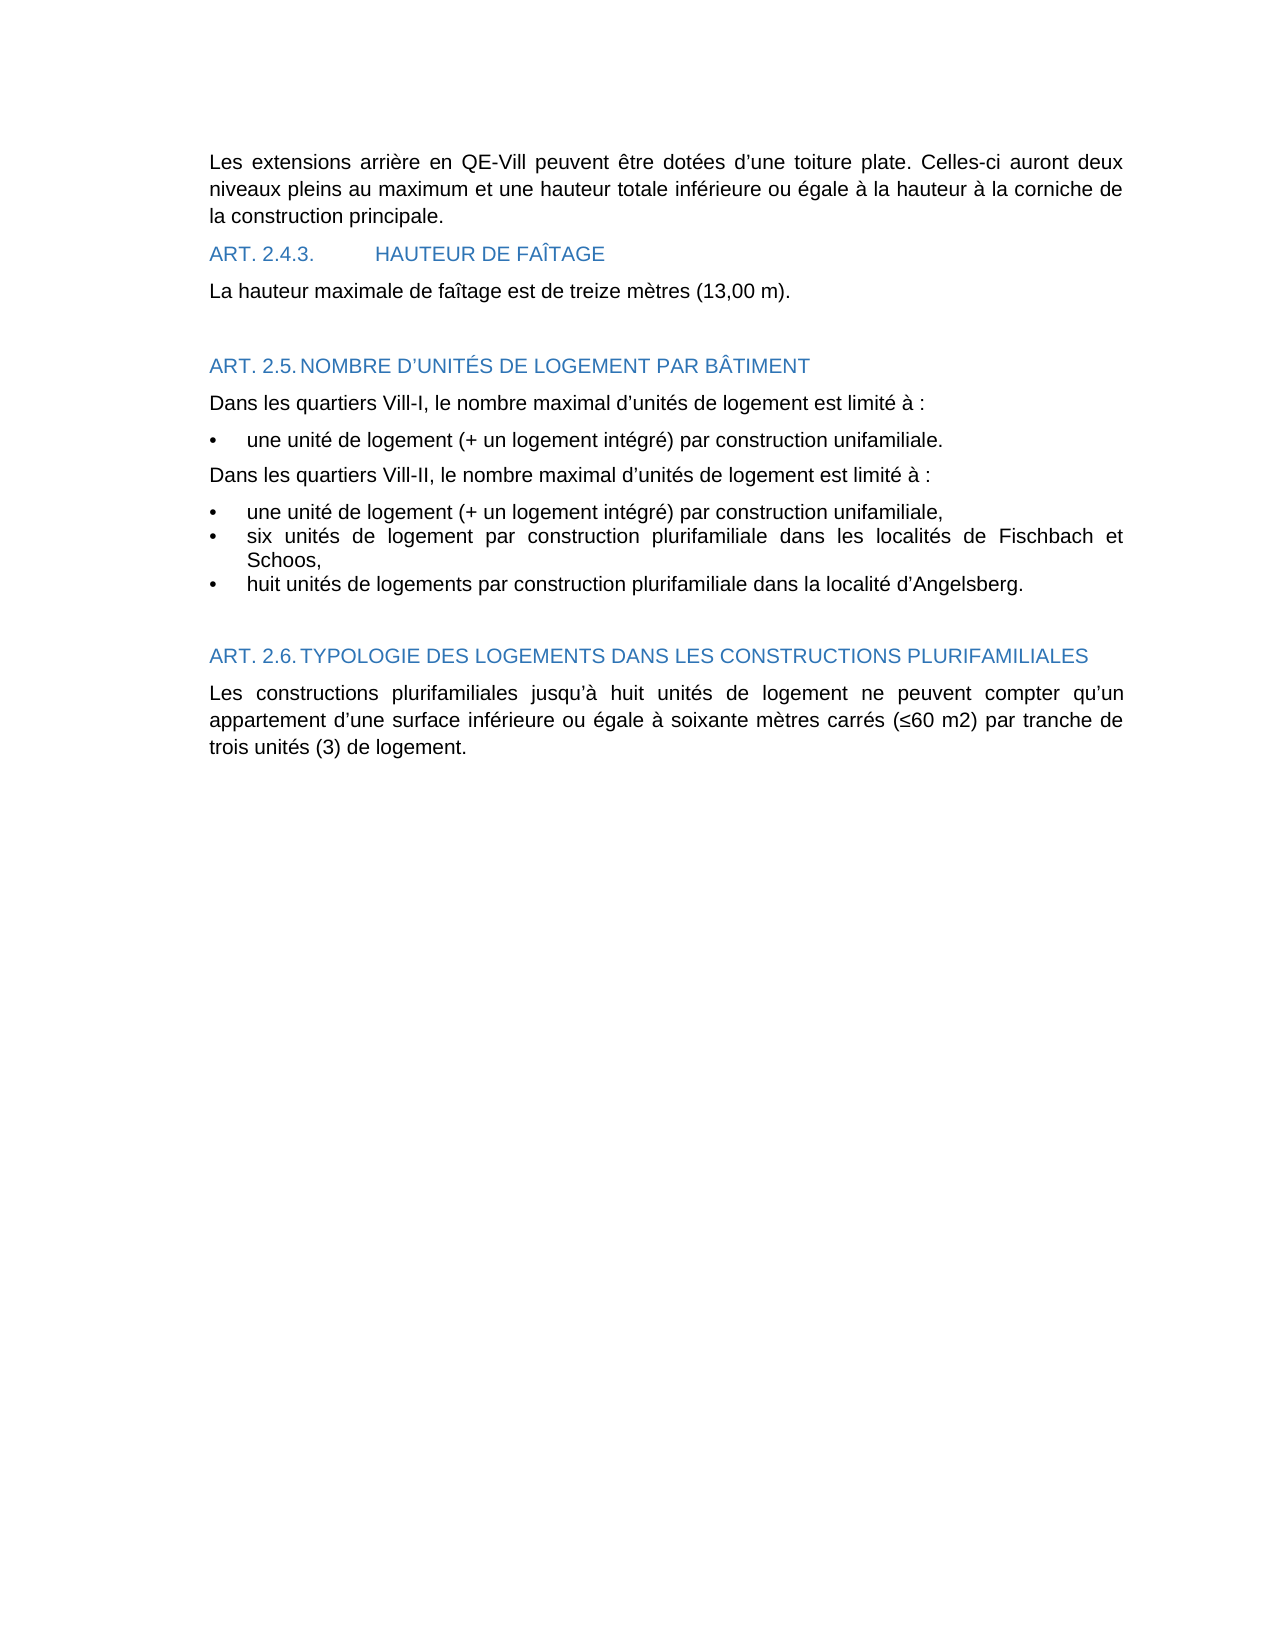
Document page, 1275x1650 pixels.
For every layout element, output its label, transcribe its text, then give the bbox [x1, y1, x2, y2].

text ART. 2.4.3. HAUTEUR DE FAÎTAGE [209, 241, 1125, 265]
text La hauteur maximale de faîtage est de treize mètres (13,00 m). [209, 279, 1125, 303]
text Dans les quartiers Vill-I, le nombre maximal d’unités de logement est limité à : [209, 391, 1125, 415]
text Les constructions plurifamiliales jusqu’à huit unités de logement ne peuvent compter qu’un appartement d’une surface inférieure ou égale à soixante mètres carrés (≤60 m2) par tranche de trois unités (3) de logement. [209, 681, 1125, 759]
text Les extensions arrière en QE-Vill peuvent être dotées d’une toiture plate. Celles-ci auront deux niveaux pleins au maximum et une hauteur totale inférieure ou égale à la hauteur à la corniche de la construction principale. [209, 150, 1125, 228]
text ART. 2.6. TYPOLOGIE DES LOGEMENTS DANS LES CONSTRUCTIONS PLURIFAMILIALES [209, 644, 1125, 668]
list huit unités de logements par construction plurifamiliale dans la localité d’Angelsberg. [209, 572, 1125, 596]
list une unité de logement (+ un logement intégré) par construction unifamiliale. [209, 428, 1125, 452]
text Dans les quartiers Vill-II, le nombre maximal d’unités de logement est limité à : [209, 463, 1125, 487]
text ART. 2.5. NOMBRE D’UNITÉS DE LOGEMENT PAR BÂTIMENT [209, 353, 1125, 377]
list six unités de logement par construction plurifamiliale dans les localités de Fischbach et Schoos, [209, 524, 1125, 572]
list une unité de logement (+ un logement intégré) par construction unifamiliale, [209, 500, 1125, 524]
